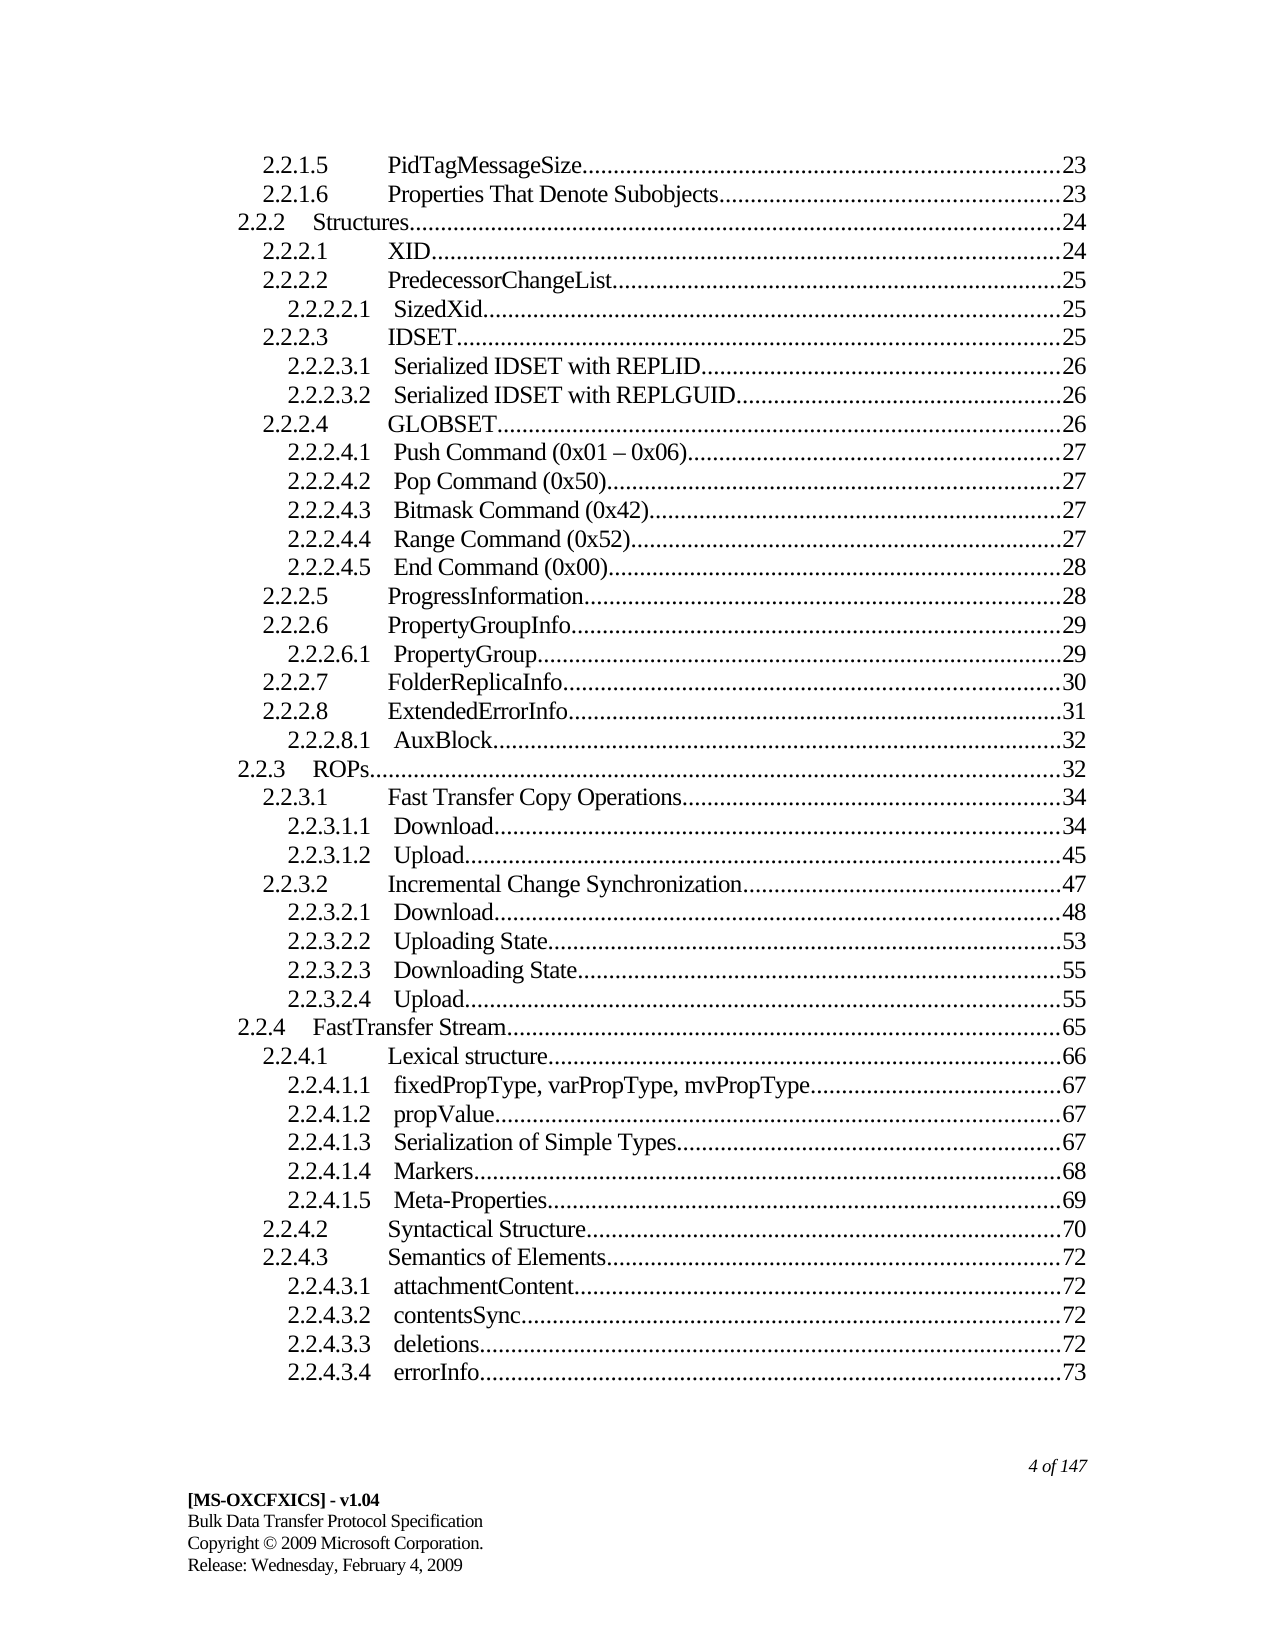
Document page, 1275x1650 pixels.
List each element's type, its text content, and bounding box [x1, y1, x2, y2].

text 2.2.2.6 PropertyGroupInfo 29 [262, 610, 1087, 639]
text 2.2.4.3.2 contentsSync 72 [287, 1300, 1087, 1329]
text 2.2.2.8 ExtendedErrorInfo 31 [262, 696, 1087, 725]
text 2.2.4.3 Semantics of Elements 72 [262, 1242, 1087, 1271]
text 2.2.1.6 Properties That Denote Subobjects 23 [262, 179, 1087, 207]
text 2.2.4.1.2 propValue 67 [287, 1099, 1087, 1127]
text 2.2.2.1 XID 24 [262, 236, 1087, 265]
text 2.2.2.3 IDSET 25 [262, 322, 1087, 351]
text 2.2.2.3.1 Serialized IDSET with REPLID 26 [287, 351, 1087, 380]
text 2.2.2.8.1 AuxBlock 32 [287, 725, 1087, 754]
text 2.2.1.5 PidTagMessageSize 23 [262, 150, 1087, 179]
text 2.2.3.1.1 Download 34 [287, 811, 1087, 840]
text 2.2.4.1.1 fixedPropType, varPropType, mvPropType 67 [287, 1070, 1087, 1099]
text 2.2.3.2.4 Upload 55 [287, 984, 1087, 1012]
text 2.2.2.4 GLOBSET 26 [262, 409, 1087, 437]
text 2.2.4.1.4 Markers 68 [287, 1156, 1087, 1185]
text 2.2.2.4.5 End Command (0x00) 28 [287, 552, 1087, 581]
text 2.2.3.2 Incremental Change Synchronization 47 [262, 869, 1087, 897]
text 2.2.3 ROPs 32 [237, 754, 1087, 782]
text 2.2.4.3.1 attachmentContent 72 [287, 1271, 1087, 1300]
text 2.2.2.6.1 PropertyGroup 29 [287, 639, 1087, 667]
text 2.2.2.4.3 Bitmask Command (0x42) 27 [287, 495, 1087, 524]
text 2.2.4.1 Lexical structure 66 [262, 1041, 1087, 1070]
text 2.2.3.2.2 Uploading State 53 [287, 926, 1087, 955]
text 2.2.2.3.2 Serialized IDSET with REPLGUID 26 [287, 380, 1087, 409]
text 2.2.2.7 FolderReplicaInfo 30 [262, 667, 1087, 696]
text 2.2.4.3.3 deletions 72 [287, 1329, 1087, 1357]
text 2.2.2.4.2 Pop Command (0x50) 27 [287, 466, 1087, 495]
text 2.2.4.2 Syntactical Structure 70 [262, 1214, 1087, 1242]
text 2.2.3.2.3 Downloading State 55 [287, 955, 1087, 984]
text 2.2.4.3.4 errorInfo 73 [287, 1357, 1087, 1386]
text 2.2.3.1 Fast Transfer Copy Operations 34 [262, 782, 1087, 811]
text 2.2.4.1.5 Meta-Properties 69 [287, 1185, 1087, 1214]
text 2.2.4.1.3 Serialization of Simple Types 67 [287, 1127, 1087, 1156]
text 2.2.2 Structures 24 [237, 207, 1087, 236]
text 2.2.3.1.2 Upload 45 [287, 840, 1087, 869]
text 2.2.2.5 ProgressInformation 28 [262, 581, 1087, 610]
text 2.2.2.2.1 SizedXid 25 [287, 294, 1087, 322]
text 2.2.2.4.4 Range Command (0x52) 27 [287, 524, 1087, 552]
text 2.2.4 FastTransfer Stream 65 [237, 1012, 1087, 1041]
text 2.2.2.2 PredecessorChangeList 25 [262, 265, 1087, 294]
text 2.2.2.4.1 Push Command (0x01 – 0x06) 27 [287, 437, 1087, 466]
text 2.2.3.2.1 Download 48 [287, 897, 1087, 926]
